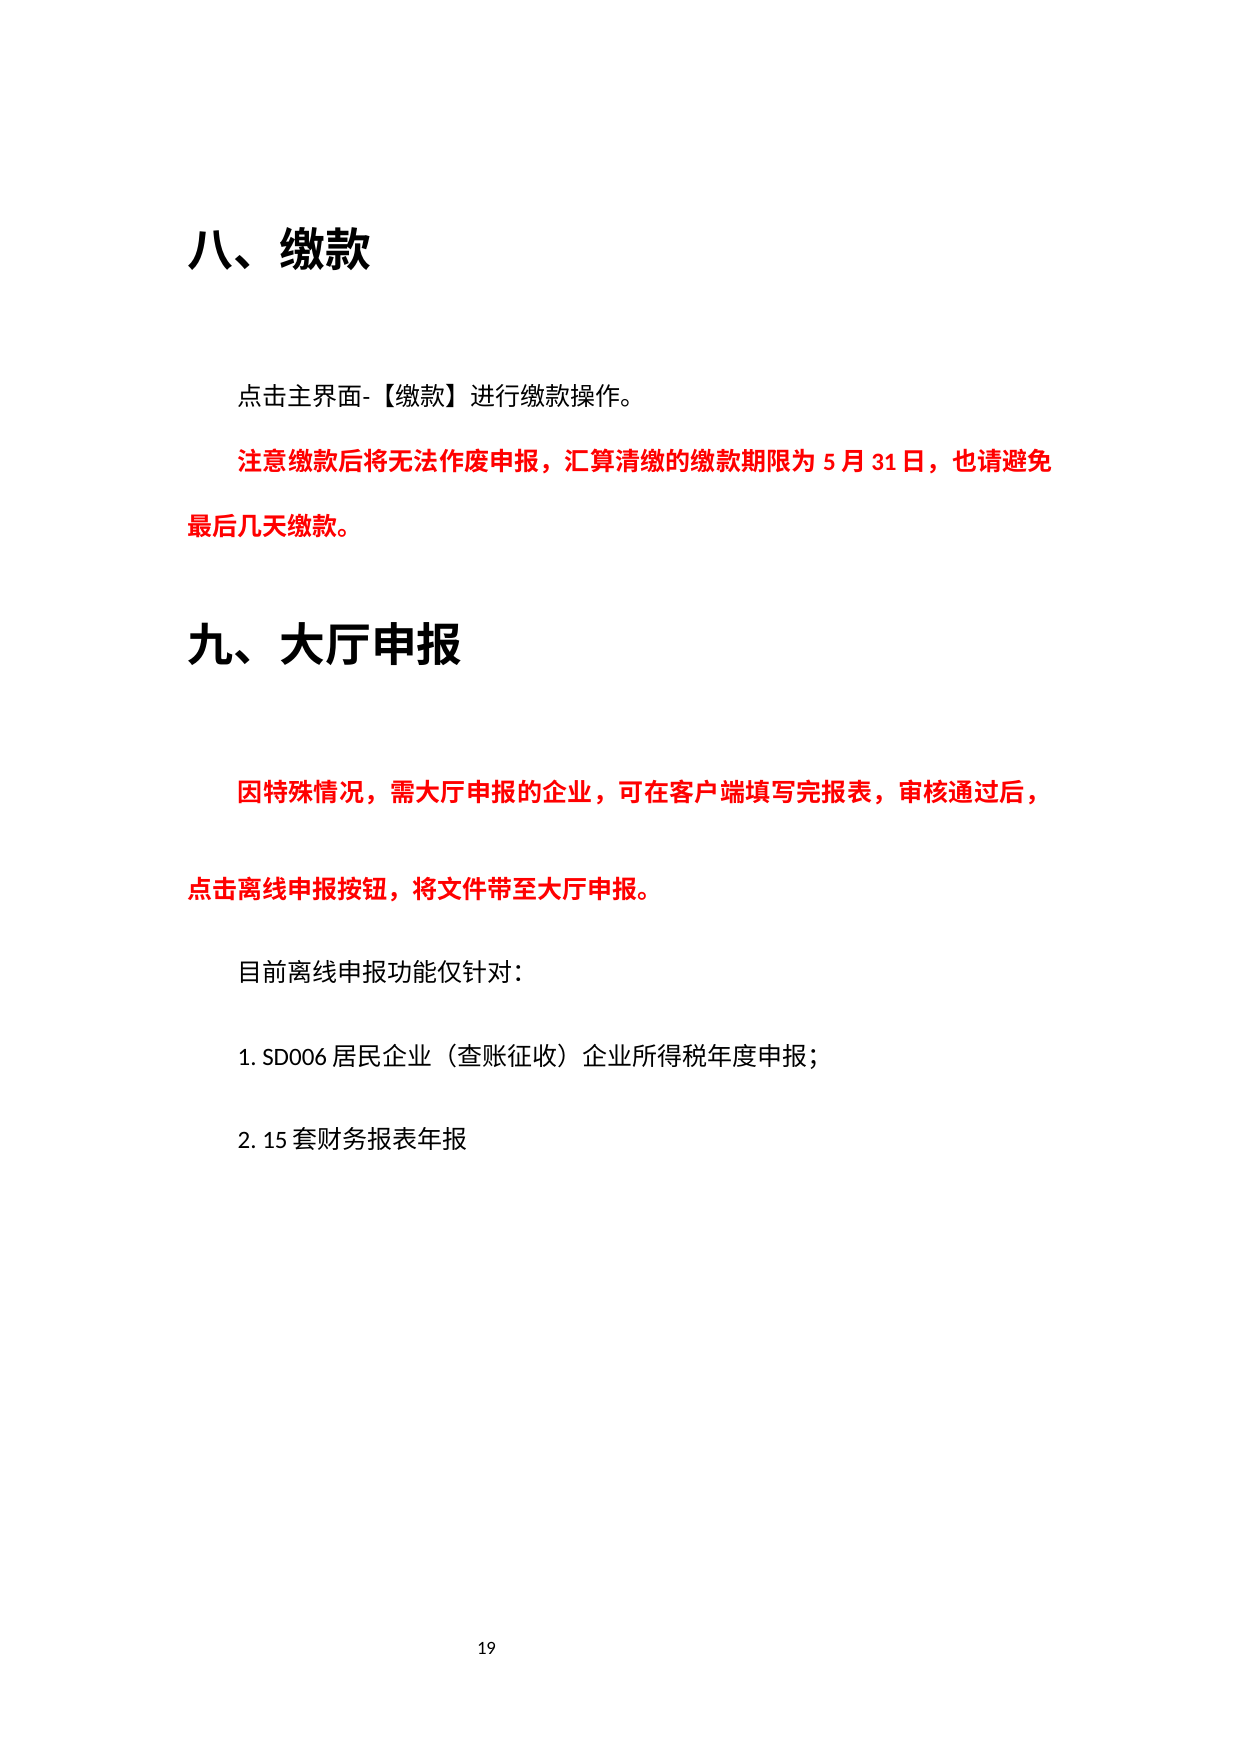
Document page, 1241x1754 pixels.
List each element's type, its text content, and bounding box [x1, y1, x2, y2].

text 注意缴款后将无法作废申报，汇算清缴的缴款期限为5月31日，也请避免最后几天缴款。 [187, 427, 1053, 557]
text 1. SD006 居民企业（查账征收）企业所得税年度申报； [187, 1022, 1053, 1087]
text 因特殊情况，需大厅申报的企业，可在客户端填写完报表，审核通过后，点击离线申报按钮，将文件带至大厅申报。 [187, 758, 1053, 920]
subtitle 八、缴款 [187, 197, 1053, 295]
text 2. 15套财务报表年报 [187, 1105, 1053, 1170]
subtitle 九、大厅申报 [187, 593, 1053, 690]
text 目前离线申报功能仅针对： [187, 938, 1053, 1003]
text 点击主界面-【缴款】进行缴款操作。 [187, 362, 1053, 427]
